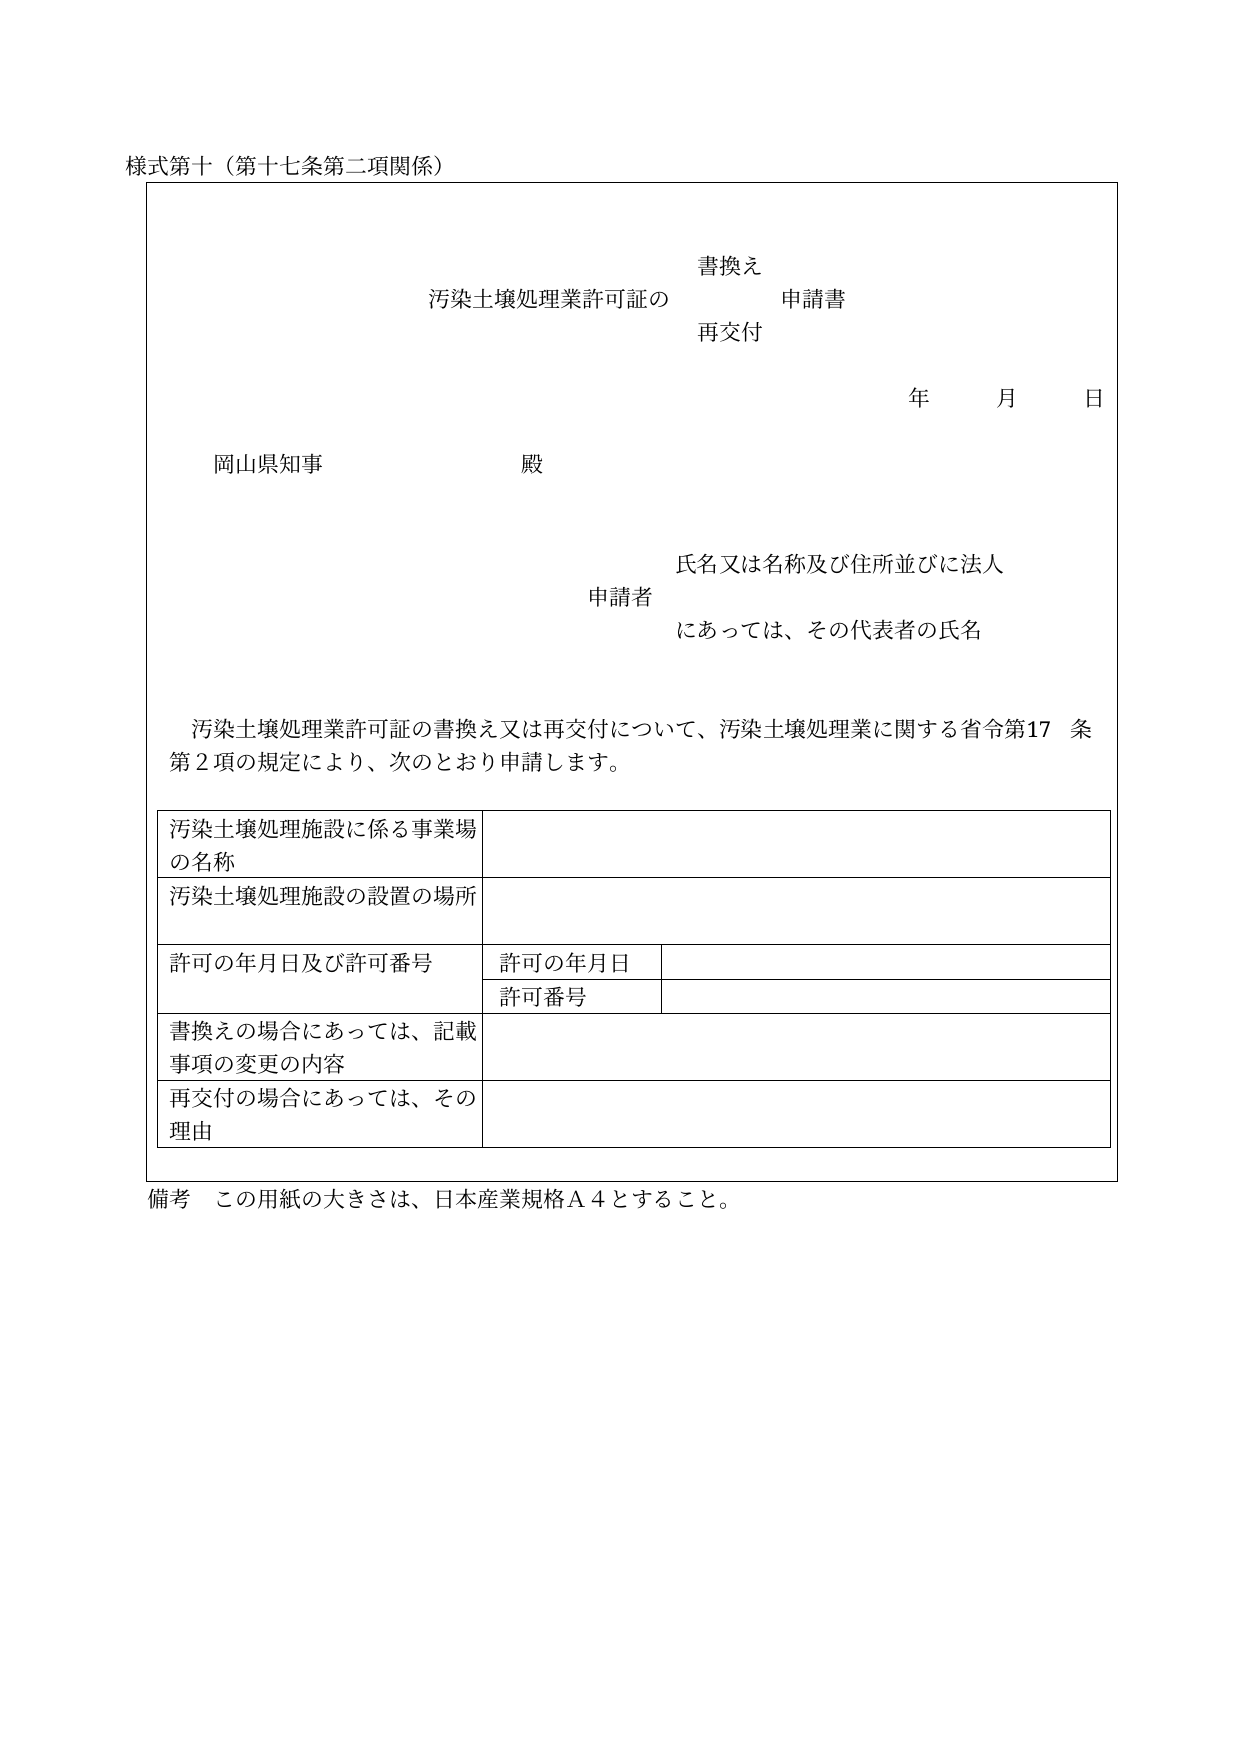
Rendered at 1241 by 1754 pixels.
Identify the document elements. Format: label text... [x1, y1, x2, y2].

table_header [147, 183, 1117, 1181]
text 様式第十（第十七条第二項関係） [126, 149, 1114, 182]
text 備考 この用紙の大きさは、日本産業規格Ａ４とすること。 [126, 1182, 1114, 1215]
